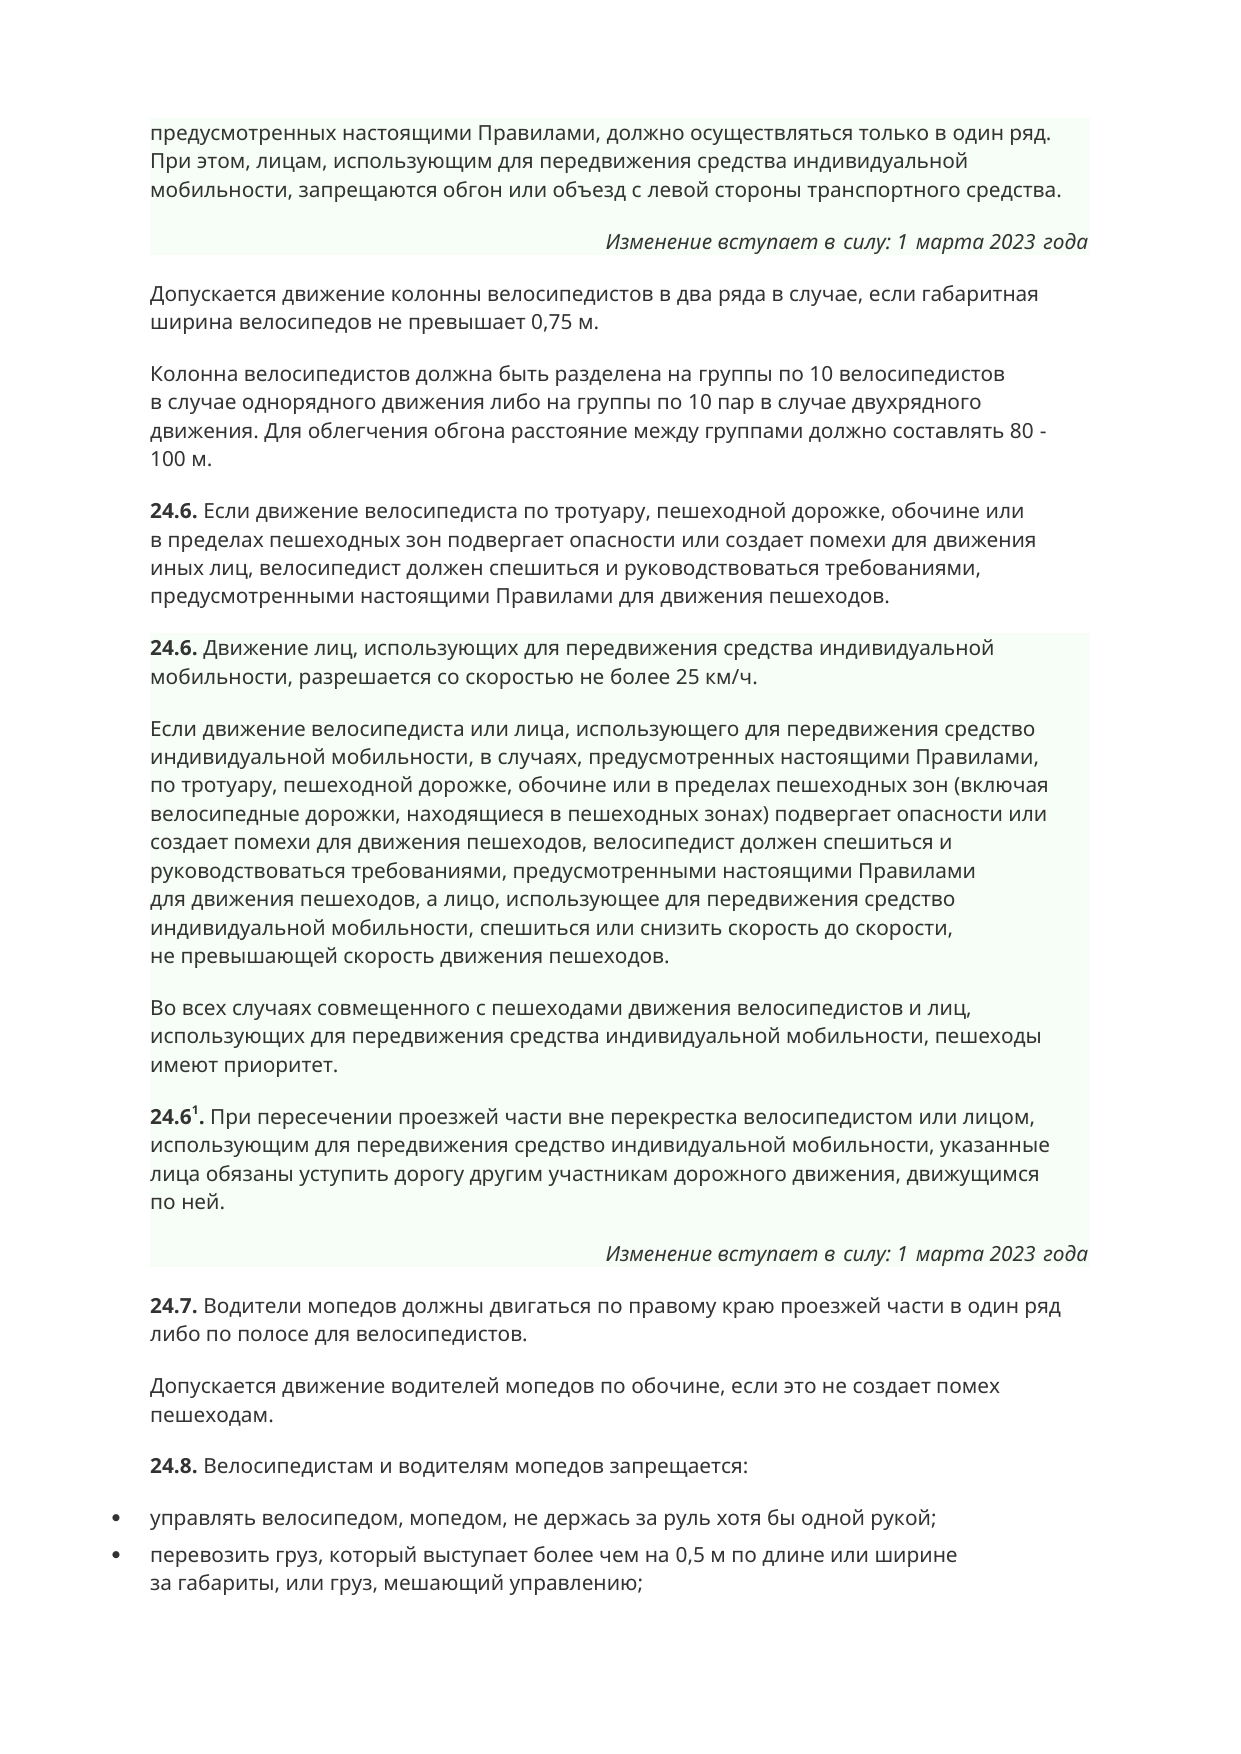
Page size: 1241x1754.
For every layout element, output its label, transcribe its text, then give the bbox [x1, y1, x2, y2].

text 24.7. Водители мопедов должны двигаться по правому краю проезжей части в один ряд либо по полосе для велосипедистов. [150, 1348, 1090, 1405]
text Допускается движение колонны велосипедистов в два ряда в случае, если габаритная ширина велосипедов не превышает 0,75 м. [150, 336, 1090, 392]
text 24.5. Движение велосипедистов и лиц, использующих для передвижения средства индивидуальной мобильности, по правому краю проезжей части в случаях, предусмотренных настоящими Правилами, должно осуществляться только в один ряд. При этом, лицам, использующим для передвижения средства индивидуальной мобильности, запрещаются обгон или объезд с левой стороны транспортного средства. [150, 118, 1090, 260]
text Колонна велосипедистов должна быть разделена на группы по 10 велосипедистов в случае однорядного движения либо на группы по 10 пар в случае двухрядного движения. Для облегчения обгона расстояние между группами должно составлять 80 - 100 м. [150, 416, 1090, 530]
text Если движение велосипедиста или лица, использующего для передвижения средство индивидуальной мобильности, в случаях, предусмотренных настоящими Правилами, по тротуару, пешеходной дорожке, обочине или в пределах пешеходных зон (включая велосипедные дорожки, находящиеся в пешеходных зонах) подвергает опасности или создает помехи для движения пешеходов, велосипедист должен спешиться и руководствоваться требованиями, предусмотренными настоящими Правилами для движения пешеходов, а лицо, использующее для передвижения средство индивидуальной мобильности, спешиться или снизить скорость до скорости, не превышающей скорость движения пешеходов. [150, 771, 1090, 1027]
text 24.61. При пересечении проезжей части вне перекрестка велосипедистом или лицом, использующим для передвижения средство индивидуальной мобильности, указанные лица обязаны уступить дорогу другим участникам дорожного движения, движущимся по ней. [150, 1159, 1090, 1272]
text Во всех случаях совмещенного с пешеходами движения велосипедистов и лиц, использующих для передвижения средства индивидуальной мобильности, пешеходы имеют приоритет. [150, 1050, 1090, 1135]
text 24.8. Велосипедистам и водителям мопедов запрещается: [150, 1508, 1090, 1537]
text Изменение вступает в силу: 1 марта 2023 года [150, 284, 1090, 312]
text 24.6. Движение лиц, использующих для передвижения средства индивидуальной мобильности, разрешается со скоростью не более 25 км/ч. [150, 690, 1090, 747]
list управлять велосипедом, мопедом, не держась за руль хотя бы одной рукой; [112, 1560, 1090, 1589]
text Изменение вступает в силу: 1 марта 2023 года [150, 1296, 1090, 1324]
text Допускается движение водителей мопедов по обочине, если это не создает помех пешеходам. [150, 1428, 1090, 1485]
text 24.6. Если движение велосипедиста по тротуару, пешеходной дорожке, обочине или в пределах пешеходных зон подвергает опасности или создает помехи для движения иных лиц, велосипедист должен спешиться и руководствоваться требованиями, предусмотренными настоящими Правилами для движения пешеходов. [150, 553, 1090, 667]
